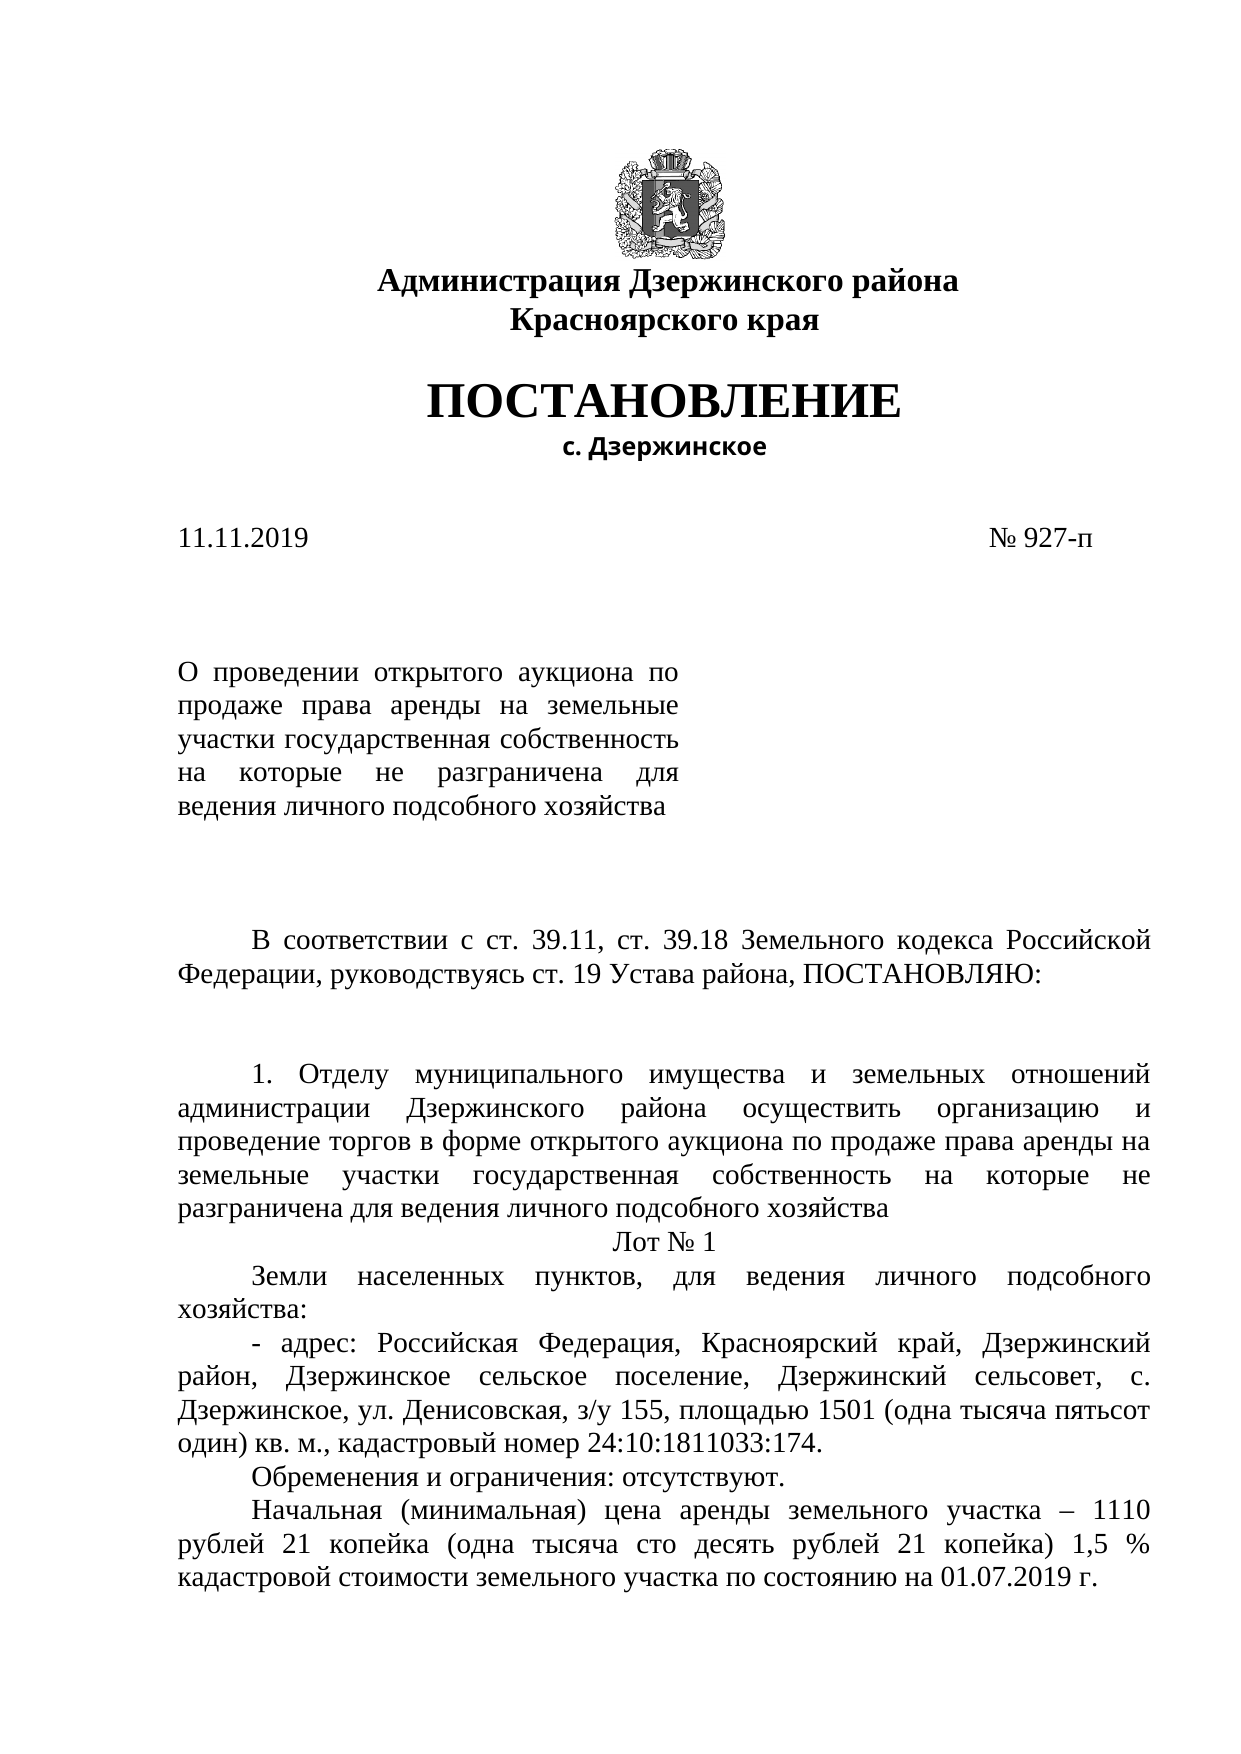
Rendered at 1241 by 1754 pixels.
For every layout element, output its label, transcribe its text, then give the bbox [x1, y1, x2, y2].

text 11.11.2019 № 927-п [177, 520, 1152, 553]
text 1. Отделу муниципального имущества и земельных отношений администрации Дзержинского района осуществить организацию и проведение торгов в форме открытого аукциона по продаже права аренды на земельные участки государственная собственность на которые не разграничена для ведения личного подсобного хозяйства [177, 1056, 1152, 1224]
text ПОСТАНОВЛЕНИЕ [177, 371, 1152, 428]
text - адрес: Российская Федерация, Красноярский край, Дзержинский район, Дзержинское сельское поселение, Дзержинский сельсовет, с. Дзержинское, ул. Денисовская, з/у 155, площадью 1501 (одна тысяча пятьсот один) кв. м., кадастровый номер 24:10:1811033:174. [177, 1325, 1152, 1459]
text Обременения и ограничения: отсутствуют. [177, 1459, 1152, 1492]
text Начальная (минимальная) цена аренды земельного участка – 1110 рублей 21 копейка (одна тысяча сто десять рублей 21 копейка) 1,5 % кадастровой стоимости земельного участка по состоянию на 01.07.2019 г. [177, 1492, 1152, 1593]
text В соответствии с ст. 39.11, ст. 39.18 Земельного кодекса Российской Федерации, руководствуясь ст. 19 Устава района, ПОСТАНОВЛЯЮ: [177, 922, 1152, 989]
text Администрация Дзержинского района [173, 118, 1163, 299]
text с. Дзержинское [177, 428, 1152, 462]
text Красноярского края [177, 299, 1152, 337]
text О проведении открытого аукциона по продаже права аренды на земельные участки государственная собственность на которые не разграничена для ведения личного подсобного хозяйства [177, 654, 679, 822]
picture [614, 149, 726, 261]
text Лот № 1 [177, 1224, 1152, 1258]
text Земли населенных пунктов, для ведения личного подсобного хозяйства: [177, 1258, 1152, 1325]
